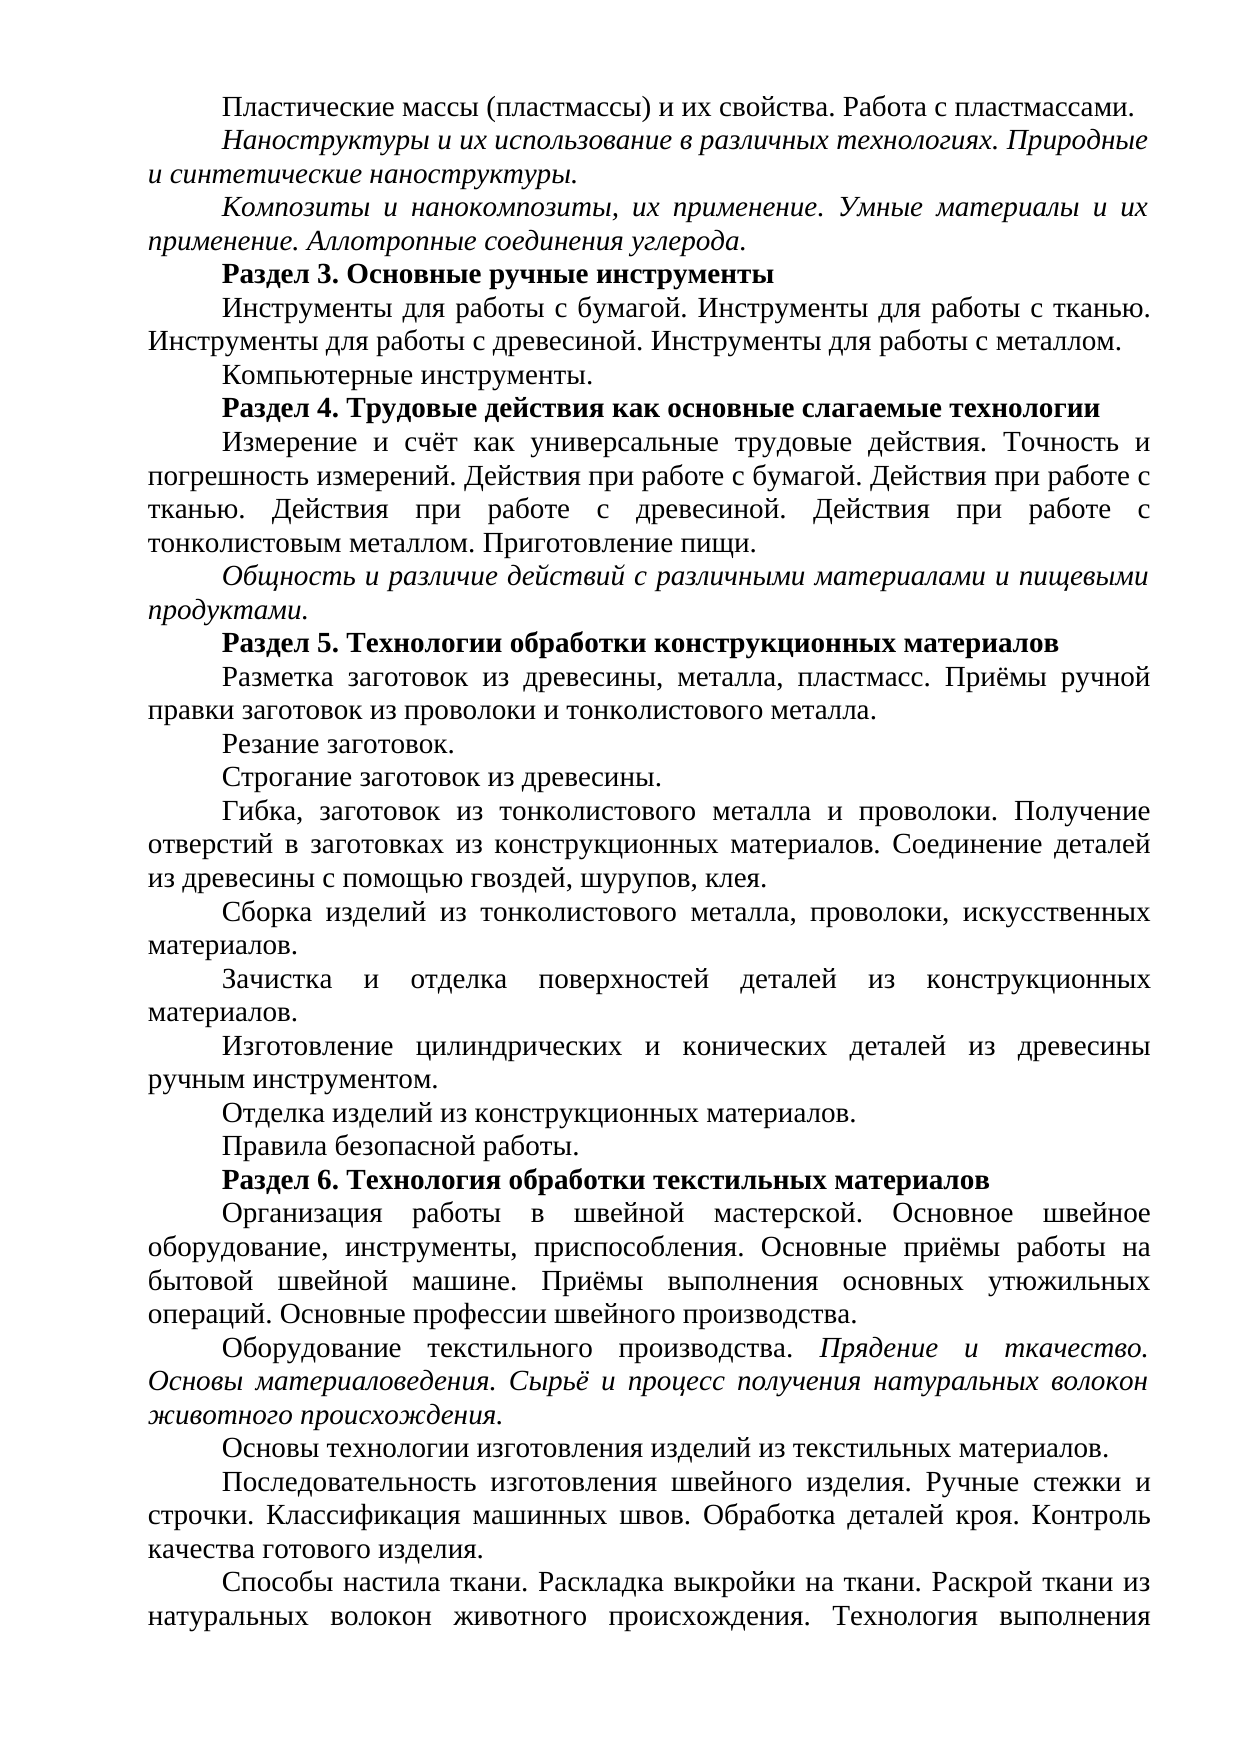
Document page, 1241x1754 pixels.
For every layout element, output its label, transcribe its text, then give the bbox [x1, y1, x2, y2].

text Организация работы в швейной мастерской. Основное швейное оборудование, инструменты, приспособления. Основные приёмы работы на бытовой швейной машине. Приёмы выполнения основных утюжильных операций. Основные профессии швейного производства. [148, 1196, 1152, 1330]
text Зачистка и отделка поверхностей деталей из конструкционных материалов. [148, 961, 1152, 1028]
text Измерение и счёт как универсальные трудовые действия. Точность и погрешность измерений. Действия при работе с бумагой. Действия при работе с тканью. Действия при работе с древесиной. Действия при работе с тонколистовым металлом. Приготовление пищи. [148, 424, 1152, 558]
text Оборудование текстильного производства. Прядение и ткачество. Основы материаловедения. Сырьё и процесс получения натуральных волокон животного происхождения. [148, 1330, 1152, 1430]
text Последовательность изготовления швейного изделия. Ручные стежки и строчки. Классификация машинных швов. Обработка деталей кроя. Контроль качества готового изделия. [148, 1464, 1152, 1564]
text Компьютерные инструменты. [148, 357, 1152, 391]
text Раздел 3. Основные ручные инструменты [148, 256, 1152, 290]
text Раздел 5. Технологии обработки конструкционных материалов [148, 625, 1152, 659]
text Композиты и нанокомпозиты, их применение. Умные материалы и их применение. Аллотропные соединения углерода. [148, 189, 1152, 256]
text Наноструктуры и их использование в различных технологиях. Природные и синтетические наноструктуры. [148, 122, 1152, 189]
text Резание заготовок. [148, 726, 1152, 759]
text Основы технологии изготовления изделий из текстильных материалов. [148, 1430, 1152, 1464]
text Инструменты для работы с бумагой. Инструменты для работы с тканью. Инструменты для работы с древесиной. Инструменты для работы с металлом. [148, 290, 1152, 357]
text Сборка изделий из тонколистового металла, проволоки, искусственных материалов. [148, 894, 1152, 961]
text Строгание заготовок из древесины. [148, 759, 1152, 793]
text Пластические массы (пластмассы) и их свойства. Работа с пластмассами. [148, 89, 1152, 122]
text Раздел 6. Технология обработки текстильных материалов [148, 1162, 1152, 1196]
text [148, 1564, 1152, 1632]
text Разметка заготовок из древесины, металла, пластмасс. Приёмы ручной правки заготовок из проволоки и тонколистового металла. [148, 659, 1152, 726]
text Отделка изделий из конструкционных материалов. [148, 1095, 1152, 1128]
text Раздел 4. Трудовые действия как основные слагаемые технологии [148, 391, 1152, 424]
text Общность и различие действий с различными материалами и пищевыми продуктами. [148, 558, 1152, 625]
text Изготовление цилиндрических и конических деталей из древесины ручным инструментом. [148, 1028, 1152, 1095]
text Гибка, заготовок из тонколистового металла и проволоки. Получение отверстий в заготовках из конструкционных материалов. Соединение деталей из древесины с помощью гвоздей, шурупов, клея. [148, 793, 1152, 894]
text Правила безопасной работы. [148, 1128, 1152, 1162]
